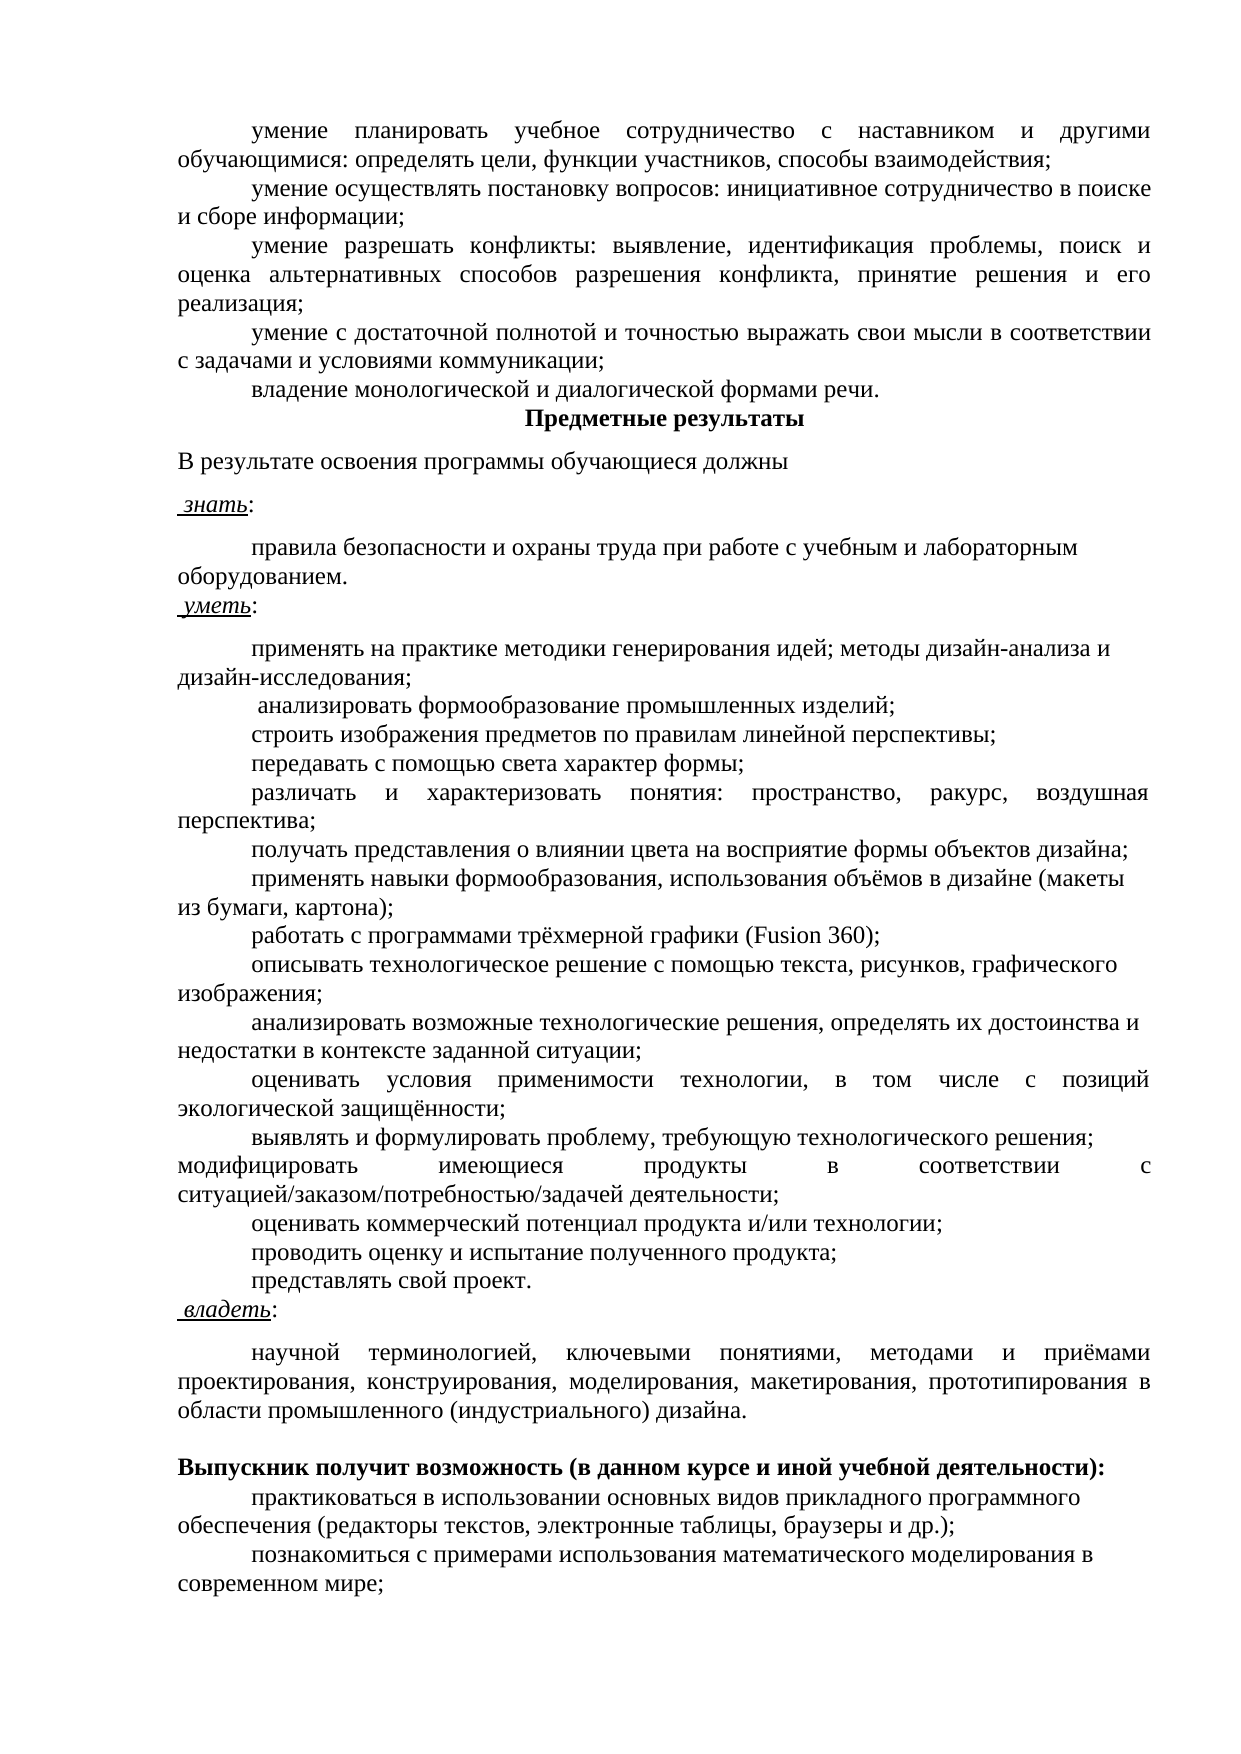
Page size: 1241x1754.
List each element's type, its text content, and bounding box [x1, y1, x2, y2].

text представлять свой проект. [251, 1265, 1163, 1294]
text выявлять и формулировать проблему, требующую технологического решения; модифицировать имеющиеся продукты в соответствии с ситуацией/заказом/потребностью/задачей деятельности; [177, 1122, 1152, 1208]
text работать с программами трёхмерной графики (Fusion 360); [251, 920, 1163, 949]
text анализировать формообразование промышленных изделий; [257, 690, 1163, 719]
text из бумаги, картона); [177, 892, 1163, 920]
text умение осуществлять постановку вопросов: инициативное сотрудничество в поиске и сборе информации; [177, 173, 1152, 230]
text умение планировать учебное сотрудничество с наставником и другими обучающимися: определять цели, функции участников, способы взаимодействия; [177, 115, 1151, 173]
text анализировать возможные технологические решения, определять их достоинства и недостатки в контексте заданной ситуации; [177, 1007, 1163, 1064]
text правила безопасности и охраны труда при работе с учебным и лабораторным оборудованием. [177, 532, 1079, 590]
text уметь: [177, 590, 1163, 619]
text научной терминологией, ключевыми понятиями, методами и приёмами проектирования, конструирования, моделирования, макетирования, прототипирования в области промышленного (индустриального) дизайна. [177, 1337, 1152, 1424]
text применять на практике методики генерирования идей; методы дизайн-анализа и дизайн-исследования; [177, 633, 1152, 690]
text умение разрешать конфликты: выявление, идентификация проблемы, поиск и оценка альтернативных способов разрешения конфликта, принятие решения и его реализация; [177, 230, 1151, 317]
text получать представления о влиянии цвета на восприятие формы объектов дизайна; применять навыки формообразования, использования объёмов в дизайне (макеты [251, 834, 1163, 892]
subtitle Выпускник получит возможность (в данном курсе и иной учебной деятельности): [177, 1453, 1163, 1482]
text владение монологической и диалогической формами речи. [251, 374, 1163, 403]
text строить изображения предметов по правилам линейной перспективы; передавать с помощью света характер формы; [251, 719, 998, 777]
text описывать технологическое решение с помощью текста, рисунков, графического изображения; [177, 949, 1163, 1007]
text умение с достаточной полнотой и точностью выражать свои мысли в соответствии с задачами и условиями коммуникации; [177, 317, 1152, 374]
text В результате освоения программы обучающиеся должны [177, 446, 1163, 475]
text владеть: [177, 1294, 1163, 1323]
text оценивать условия применимости технологии, в том числе с позиций экологической защищённости; [177, 1064, 1151, 1122]
text познакомиться с примерами использования математического моделирования в современном мире; [177, 1539, 1163, 1597]
subtitle Предметные результаты [524, 403, 1163, 432]
text оценивать коммерческий потенциал продукта и/или технологии; проводить оценку и испытание полученного продукта; [251, 1208, 945, 1265]
text различать и характеризовать понятия: пространство, ракурс, воздушная перспектива; [177, 777, 1151, 834]
text знать: [177, 489, 1163, 518]
text практиковаться в использовании основных видов прикладного программного обеспечения (редакторы текстов, электронные таблицы, браузеры и др.); [177, 1482, 1163, 1539]
